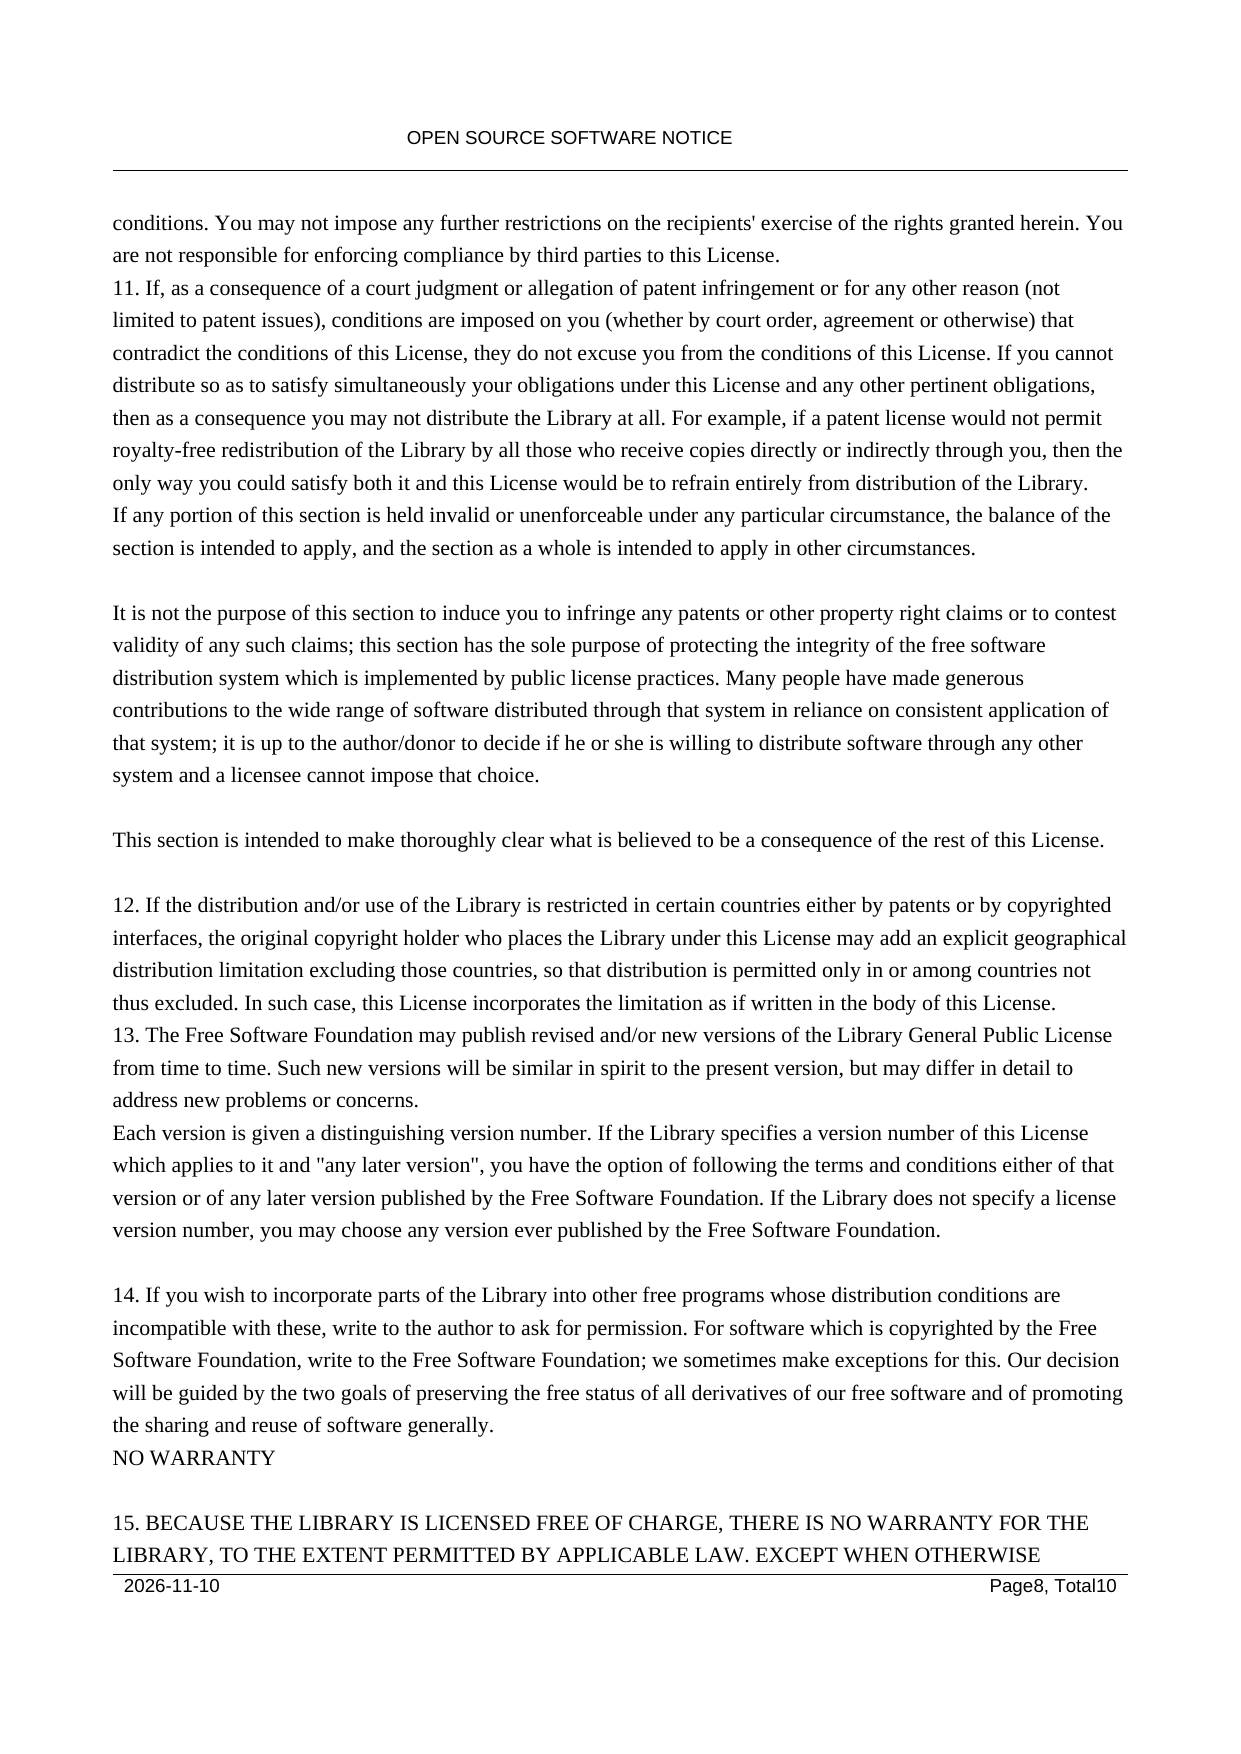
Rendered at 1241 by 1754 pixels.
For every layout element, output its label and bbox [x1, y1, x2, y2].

text [112, 206, 1128, 1571]
